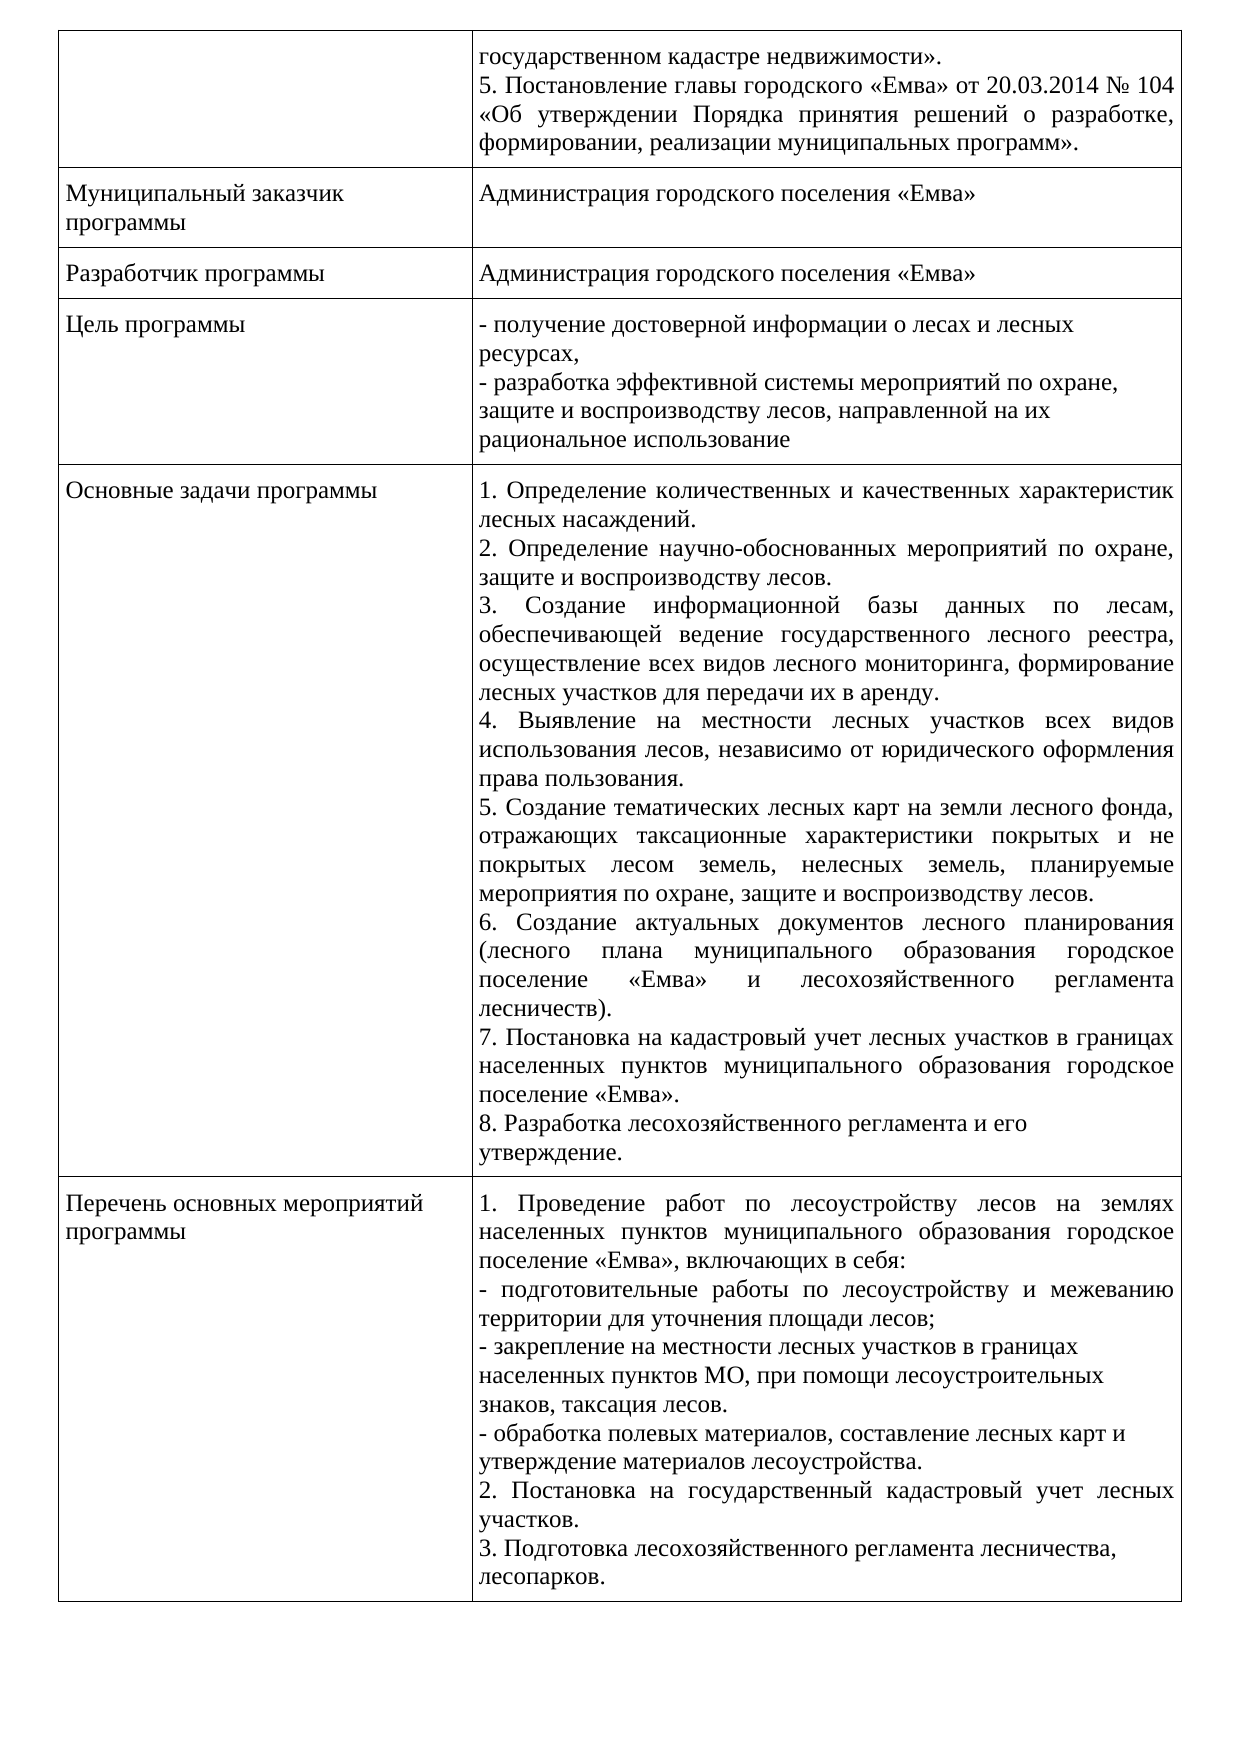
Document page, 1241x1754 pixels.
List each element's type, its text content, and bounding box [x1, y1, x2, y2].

table_cell Администрация городского поселения «Емва» [473, 168, 1181, 247]
table_cell Цель программы [59, 299, 472, 464]
table_cell Администрация городского поселения «Емва» [473, 248, 1181, 298]
table_cell Основные задачи программы [59, 465, 472, 1176]
table_cell 1. Определение количественных и качественных характеристик лесных насаждений. 2. Определение научно-обоснованных мероприятий по охране, защите и воспроизводству лесов. 3. Создание информационной базы данных по лесам, обеспечивающей ведение государственного лесного реестра, осуществление всех видов лесного мониторинга, формирование лесных участков для передачи их в аренду. 4. Выявление на местности лесных участков всех видов использования лесов, независимо от юридического оформления права пользования. 5. Создание тематических лесных карт на земли лесного фонда, отражающих таксационные характеристики покрытых и не покрытых лесом земель, нелесных земель, планируемые мероприятия по охране, защите и воспроизводству лесов. 6. Создание актуальных документов лесного планирования (лесного плана муниципального образования городское поселение «Емва» и лесохозяйственного регламента лесничеств). 7. Постановка на кадастровый учет лесных участков в границах населенных пунктов муниципального образования городское поселение «Емва». 8. Разработка лесохозяйственного регламента и его утверждение. [473, 465, 1181, 1176]
table_cell Муниципальный заказчик программы [59, 168, 472, 247]
table_cell - получение достоверной информации о лесах и лесных ресурсах, - разработка эффективной системы мероприятий по охране, защите и воспроизводству лесов, направленной на их рациональное использование [473, 299, 1181, 464]
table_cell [59, 31, 472, 167]
table_cell Перечень основных мероприятий программы [59, 1177, 472, 1601]
table_cell Разработчик программы [59, 248, 472, 298]
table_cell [473, 31, 1181, 167]
table_cell 1. Проведение работ по лесоустройству лесов на землях населенных пунктов муниципального образования городское поселение «Емва», включающих в себя: - подготовительные работы по лесоустройству и межеванию территории для уточнения площади лесов; - закрепление на местности лесных участков в границах населенных пунктов МО, при помощи лесоустроительных знаков, таксация лесов. - обработка полевых материалов, составление лесных карт и утверждение материалов лесоустройства. 2. Постановка на государственный кадастровый учет лесных участков. 3. Подготовка лесохозяйственного регламента лесничества, лесопарков. [473, 1177, 1181, 1601]
